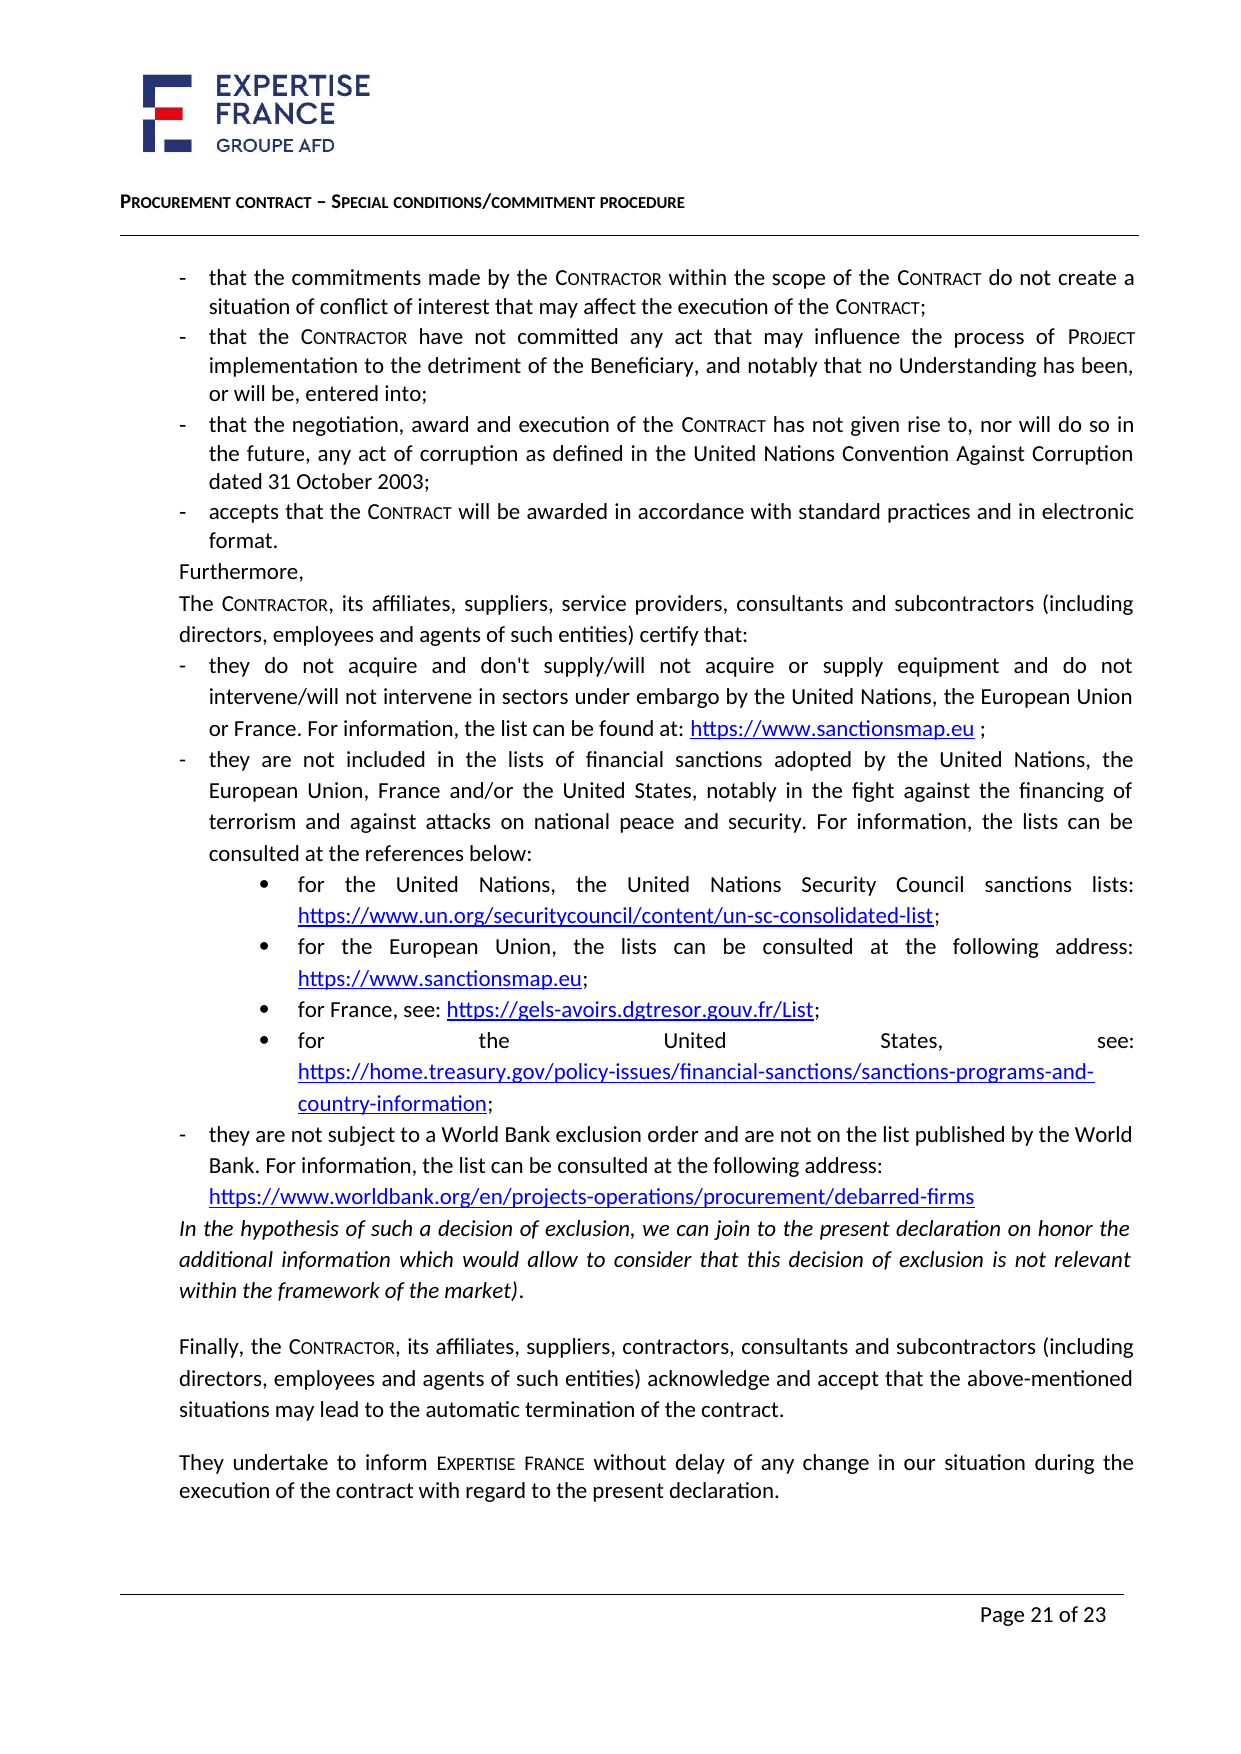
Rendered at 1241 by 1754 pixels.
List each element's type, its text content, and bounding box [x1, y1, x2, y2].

text They undertake to inform Expertise France without delay of any change in our situation during the execution of the contract with regard to the present declaration. [179, 1448, 1135, 1504]
text Furthermore, [179, 554, 1135, 585]
list accepts that the Contract will be awarded in accordance with standard practices and in electronic format. [179, 495, 1135, 554]
list for the United Nations, the United Nations Security Council sanctions lists: https://www.un.org/securitycouncil/content/un-sc-consolidated-list; [260, 867, 1135, 929]
text In the hypothesis of such a decision of exclusion, we can join to the present declaration on honor the additional information which would allow to consider that this decision of exclusion is not relevant within the framework of the market). [179, 1210, 1135, 1304]
text https://www.worldbank.org/en/projects-operations/procurement/debarred-firms [208, 1179, 1135, 1210]
text Finally, the Contractor, its affiliates, suppliers, contractors, consultants and subcontractors (including directors, employees and agents of such entities) acknowledge and accept that the above-mentioned situations may lead to the automatic termination of the contract. [179, 1329, 1135, 1423]
list that the commitments made by the Contractor within the scope of the Contract do not create a situation of conflict of interest that may affect the execution of the Contract; [179, 261, 1135, 320]
list they are not subject to a World Bank exclusion order and are not on the list published by the World Bank. For information, the list can be consulted at the following address: [179, 1117, 1135, 1179]
list they do not acquire and don't supply/will not acquire or supply equipment and do not intervene/will not intervene in sectors under embargo by the United Nations, the European Union or France. For information, the list can be found at: https://www.sanctionsmap.eu ; [179, 648, 1135, 742]
list for the United States, see: https://home.treasury.gov/policy-issues/financial-sanctions/sanctions-programs-and-country-information; [260, 1023, 1135, 1117]
picture [120, 41, 397, 183]
text The Contractor, its affiliates, suppliers, service providers, consultants and subcontractors (including directors, employees and agents of such entities) certify that: [179, 585, 1135, 648]
list for France, see: https://gels-avoirs.dgtresor.gouv.fr/List; [260, 992, 1135, 1023]
list for the European Union, the lists can be consulted at the following address: https://www.sanctionsmap.eu; [260, 929, 1135, 992]
list that the Contractor have not committed any act that may influence the process of Project implementation to the detriment of the Beneficiary, and notably that no Understanding has been, or will be, entered into; [179, 320, 1135, 408]
list that the negotiation, award and execution of the Contract has not given rise to, nor will do so in the future, any act of corruption as defined in the United Nations Convention Against Corruption dated 31 October 2003; [179, 408, 1135, 495]
list they are not included in the lists of financial sanctions adopted by the United Nations, the European Union, France and/or the United States, notably in the fight against the financing of terrorism and against attacks on national peace and security. For information, the lists can be consulted at the references below: [179, 742, 1135, 867]
